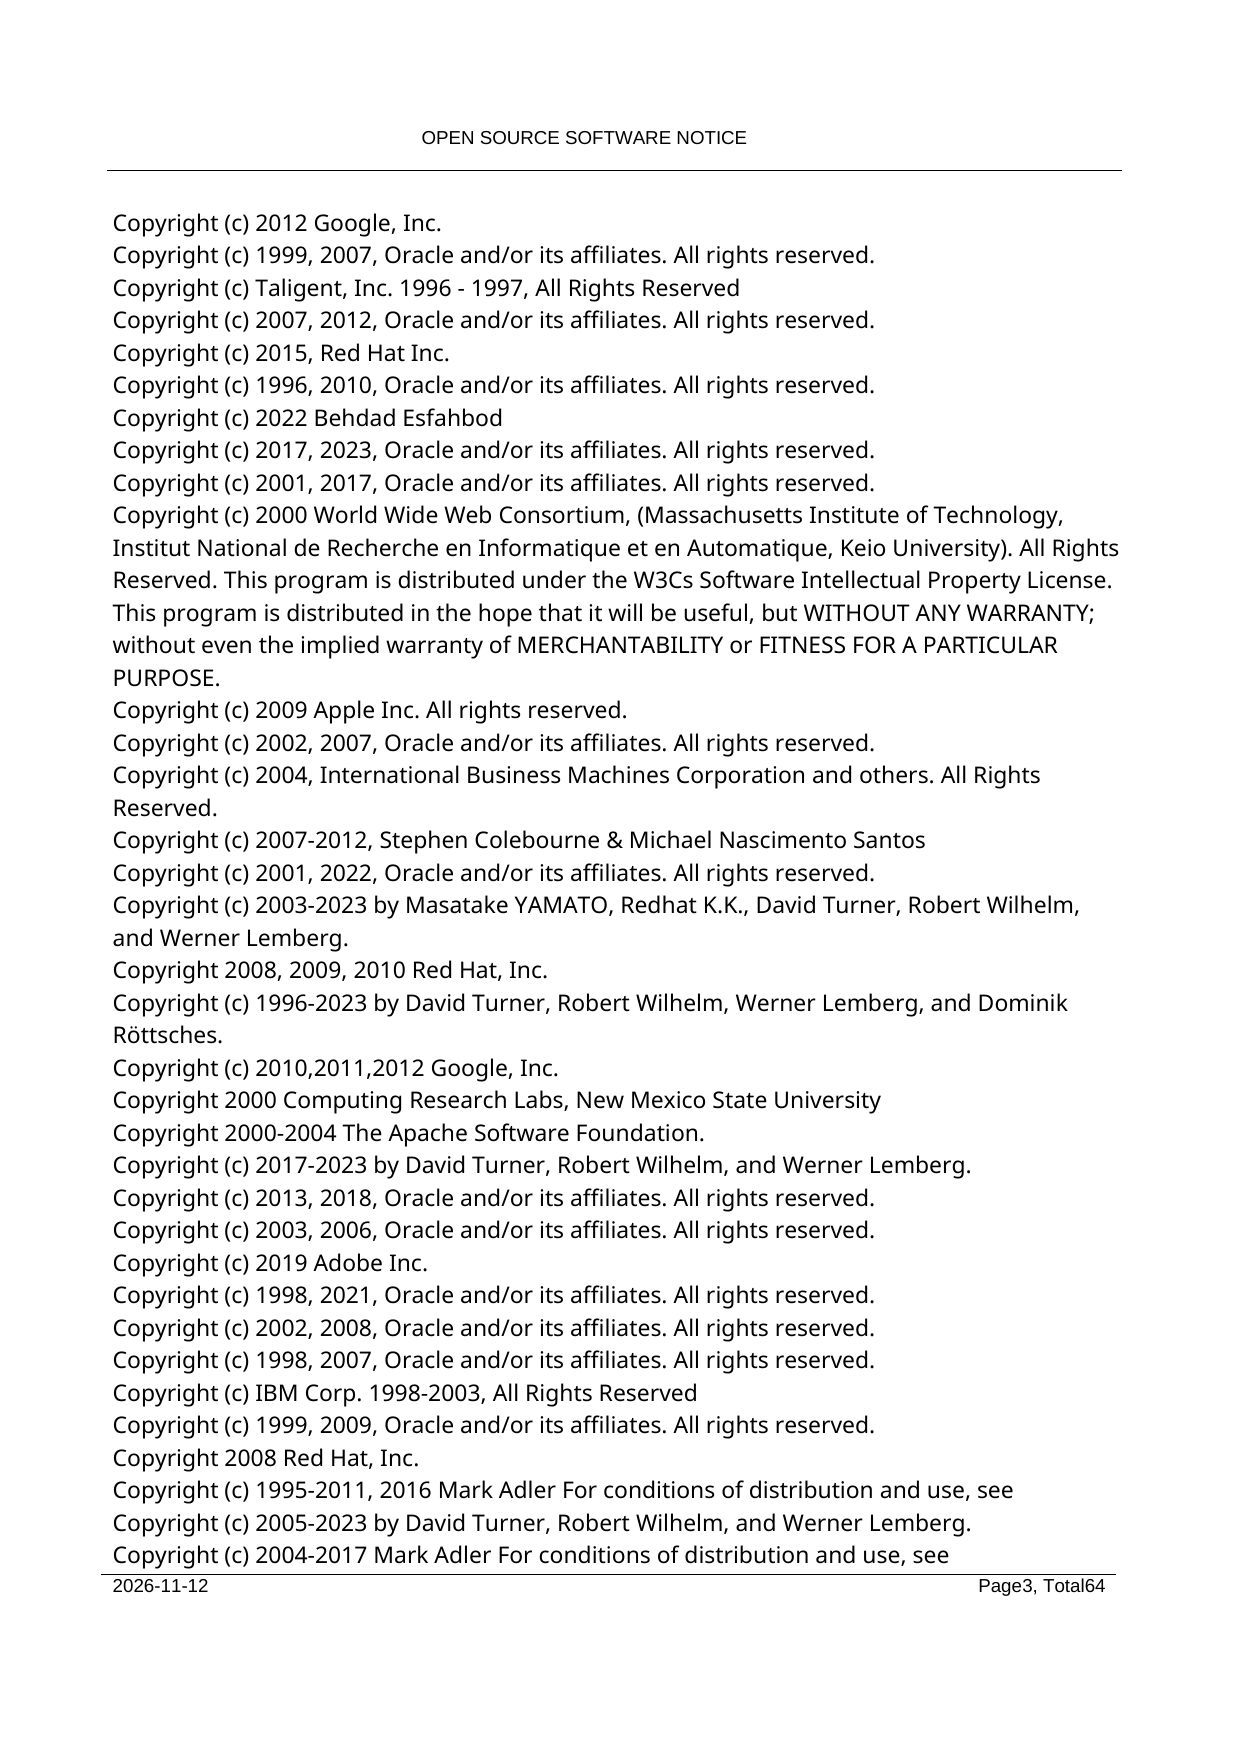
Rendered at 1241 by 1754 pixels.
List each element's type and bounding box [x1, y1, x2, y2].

text [112, 206, 1128, 1571]
